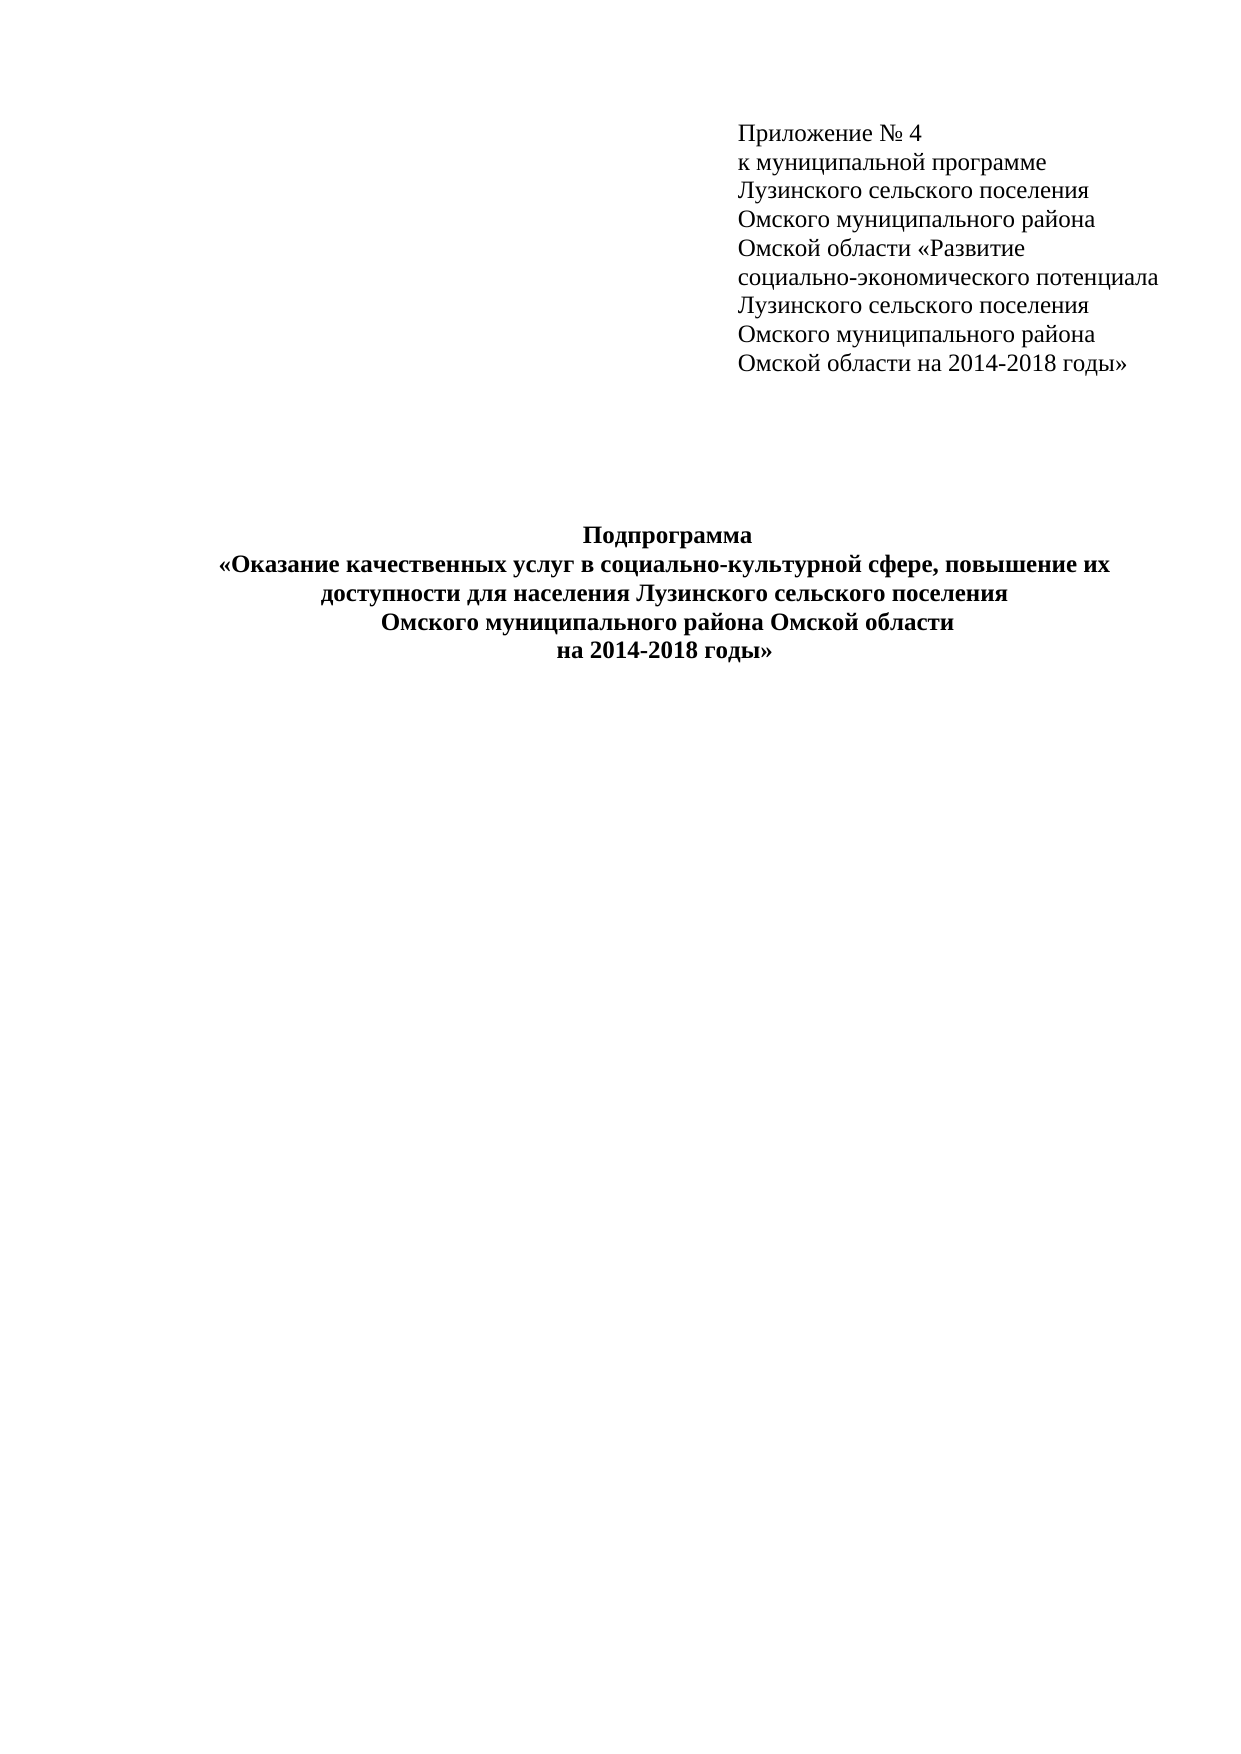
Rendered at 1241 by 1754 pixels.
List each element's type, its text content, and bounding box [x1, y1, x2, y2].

text Лузинского сельского поселения [664, 291, 1181, 319]
text Омского муниципального района Омской области [148, 607, 1181, 636]
text «Оказание качественных услуг в социально-культурной сфере, повышение их доступности для населения Лузинского сельского поселения [148, 549, 1181, 607]
text Омского муниципального района [664, 204, 1181, 233]
text Приложение № 4 [148, 118, 1181, 147]
text Омского муниципального района [664, 319, 1181, 348]
text Омской области на 2014-2018 годы» [664, 348, 1181, 377]
text к муниципальной программе [664, 147, 1181, 176]
text на 2014-2018 годы» [148, 636, 1181, 664]
text социально-экономического потенциала [738, 262, 1181, 291]
text Подпрограмма [148, 521, 1187, 549]
text Лузинского сельского поселения [738, 176, 1181, 204]
text Омской области «Развитие [664, 233, 1181, 262]
